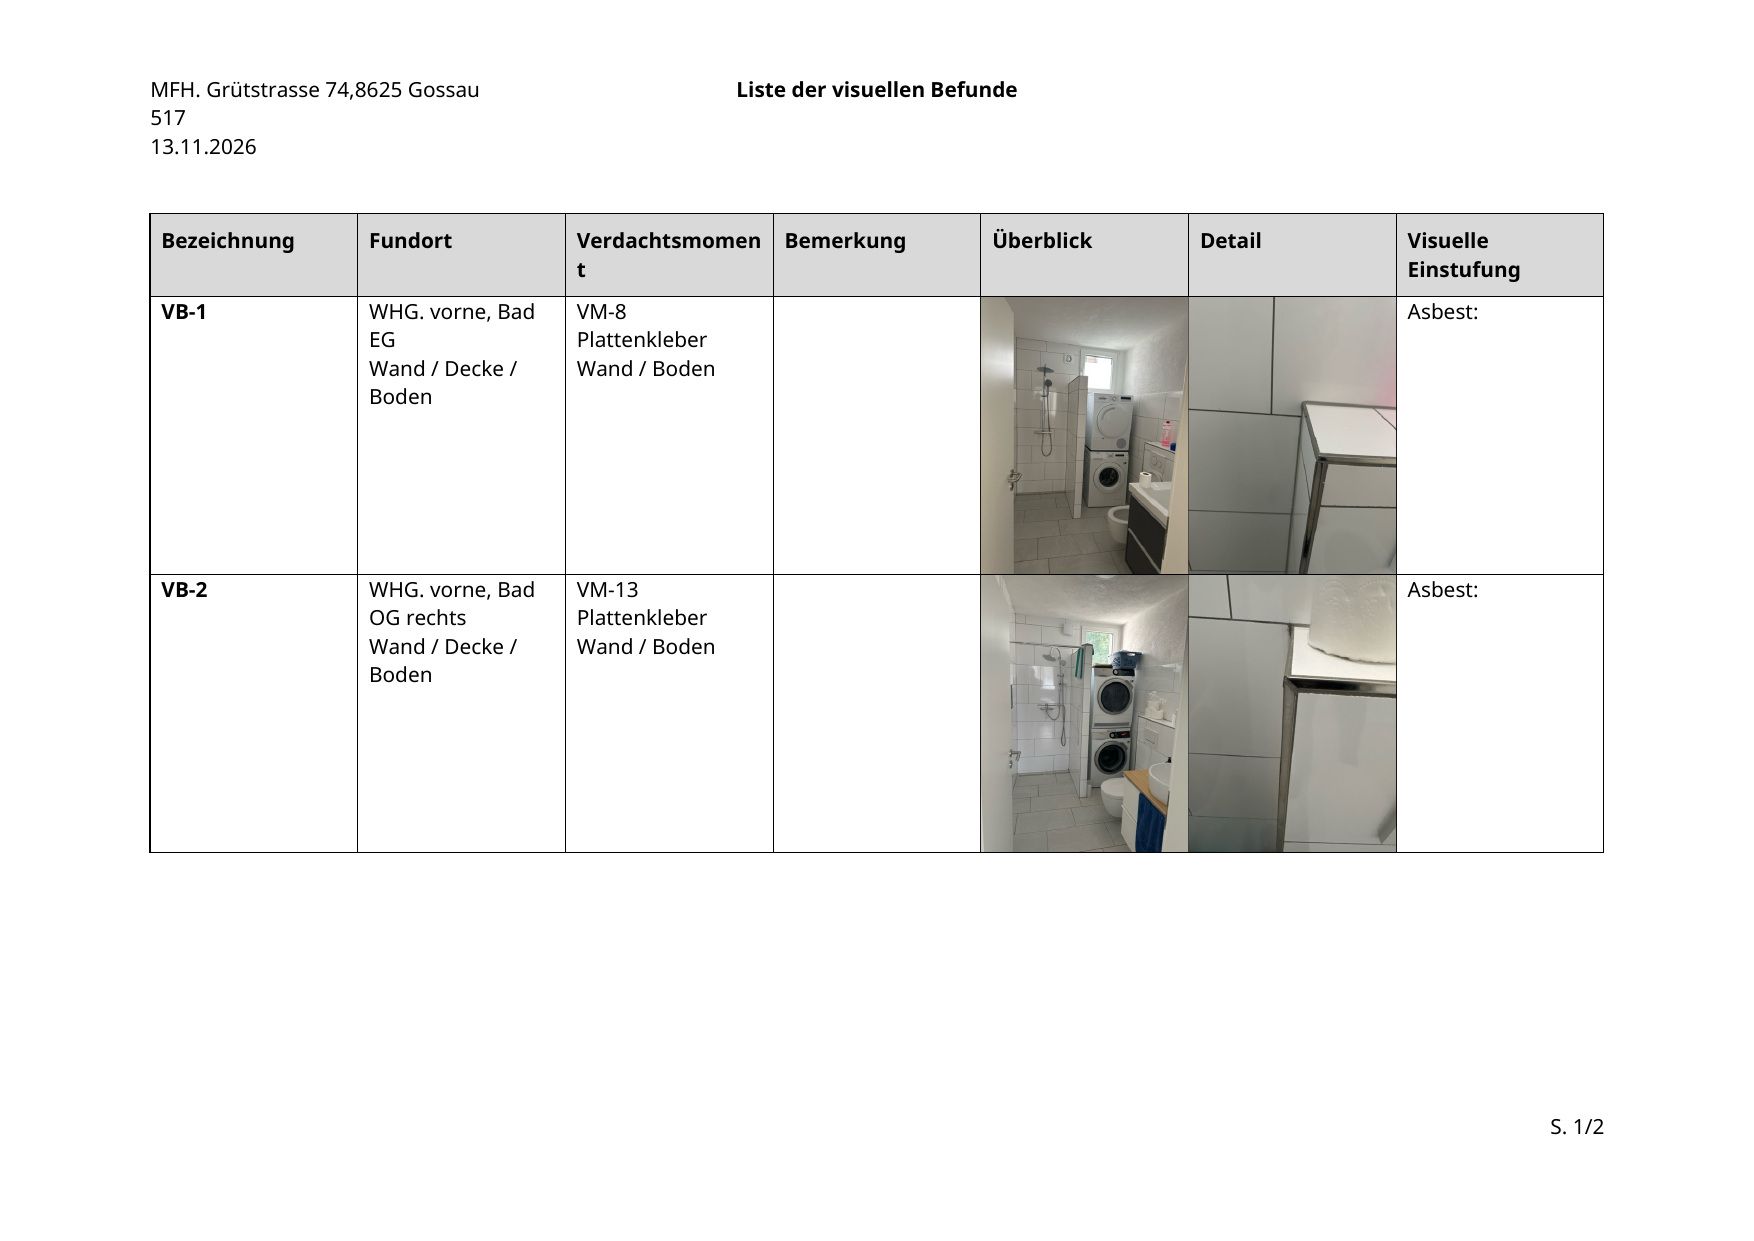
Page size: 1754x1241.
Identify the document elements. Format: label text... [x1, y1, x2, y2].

table_cell VB-2 [151, 575, 357, 852]
picture [980, 575, 1397, 852]
table_cell Asbest: [1397, 575, 1603, 852]
table_cell [774, 575, 980, 852]
table_header Detail [1189, 214, 1396, 296]
table_cell VB-1 [151, 297, 357, 574]
table_header Bezeichnung [151, 214, 357, 296]
picture [980, 297, 1397, 574]
table_cell WHG. vorne, Bad OG rechts Wand / Decke / Boden [358, 575, 565, 852]
table_header Fundort [358, 214, 565, 296]
table_header Visuelle Einstufung [1397, 214, 1603, 296]
table_cell [774, 297, 980, 574]
table_cell VM-13 Plattenkleber Wand / Boden [566, 575, 773, 852]
table_header Überblick [981, 214, 1188, 296]
table_cell Asbest: [1397, 297, 1603, 574]
table_cell VM-8 Plattenkleber Wand / Boden [566, 297, 773, 574]
table_header Bemerkung [774, 214, 980, 296]
table_header Verdachtsmoment [566, 214, 773, 296]
table_cell WHG. vorne, Bad EG Wand / Decke / Boden [358, 297, 565, 574]
